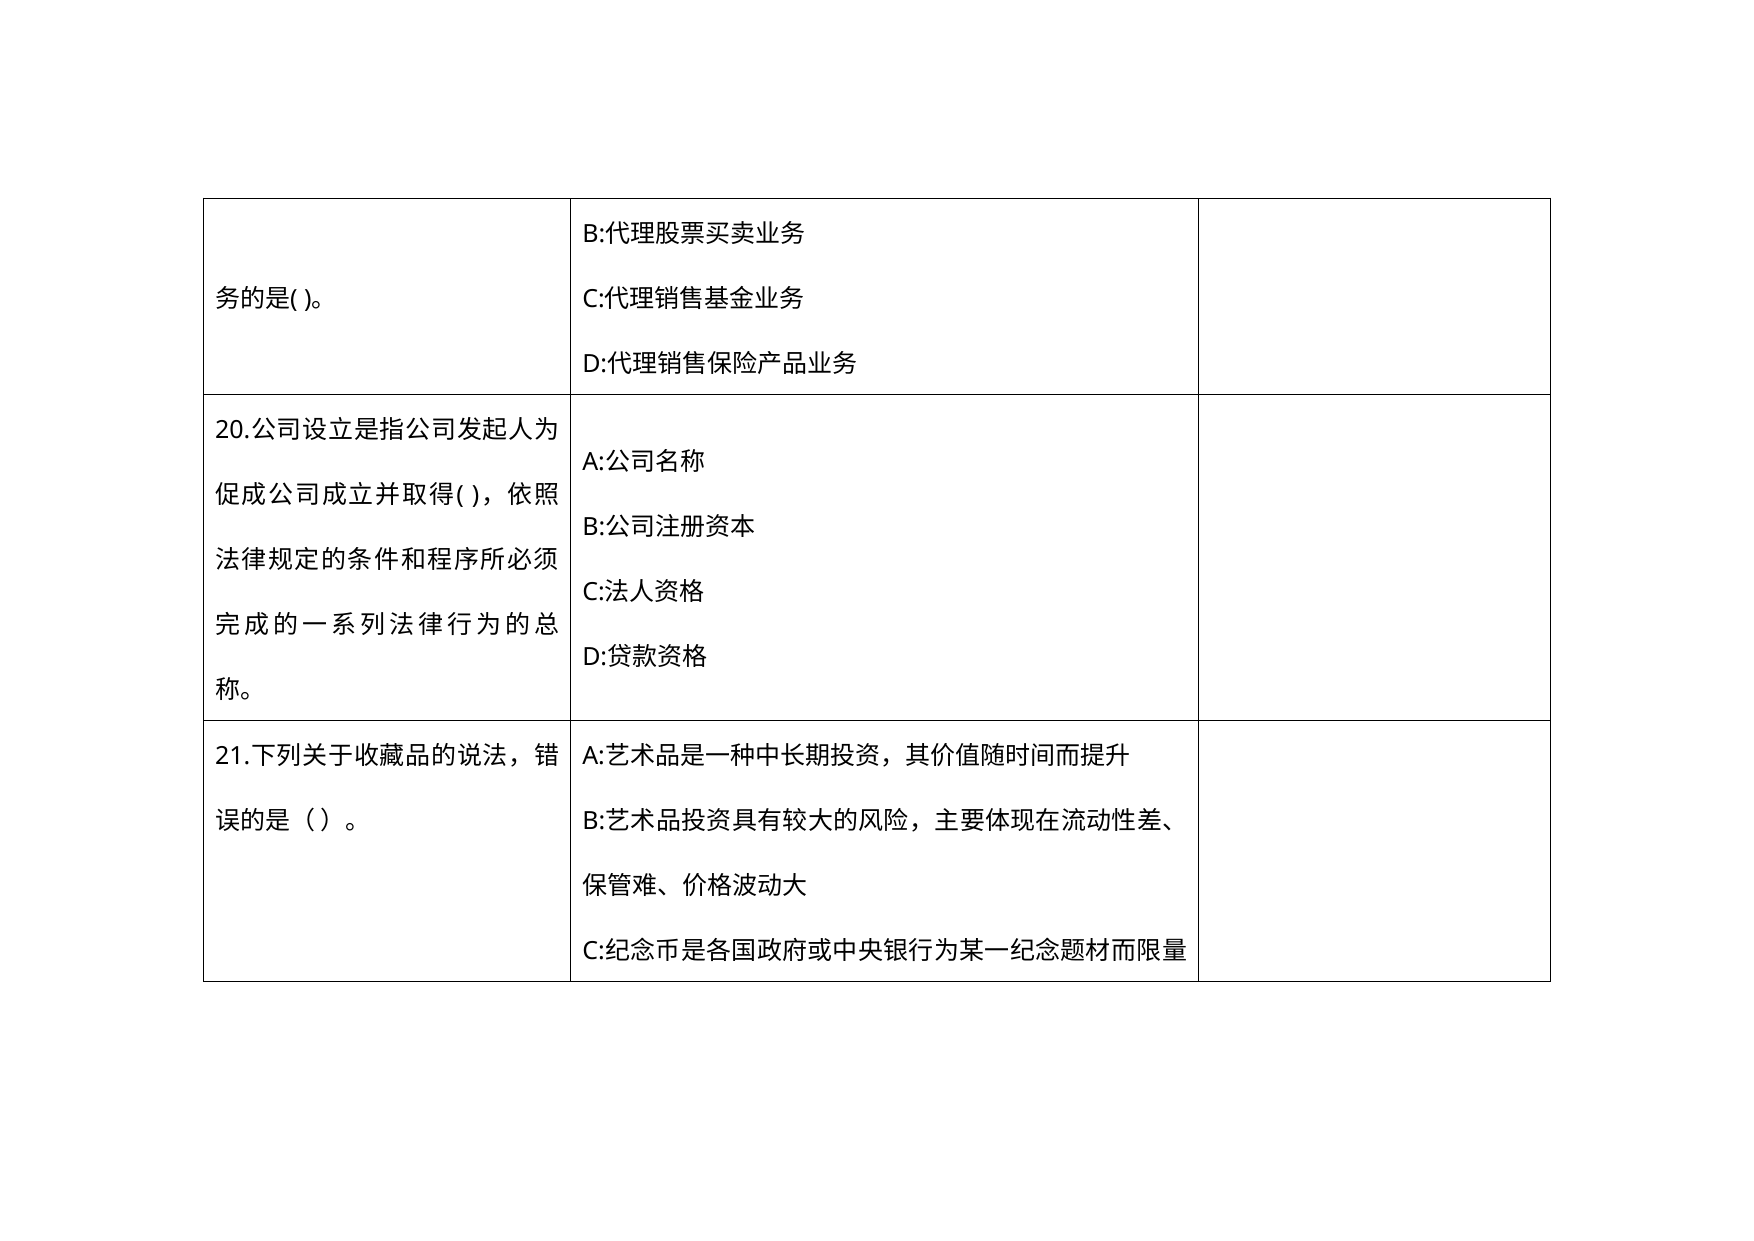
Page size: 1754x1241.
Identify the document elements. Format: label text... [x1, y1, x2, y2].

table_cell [204, 199, 570, 394]
table_cell [1199, 395, 1550, 720]
table_cell [1199, 721, 1550, 981]
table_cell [571, 199, 1198, 394]
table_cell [571, 721, 1198, 981]
table_cell [1199, 199, 1550, 394]
table_cell 20.公司设立是指公司发起人为促成公司成立并取得( )，依照法律规定的条件和程序所必须完成的一系列法律行为的总称。 [204, 395, 570, 720]
table_cell A:公司名称 B:公司注册资本 C:法人资格 D:贷款资格 [571, 395, 1198, 720]
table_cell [204, 721, 570, 981]
